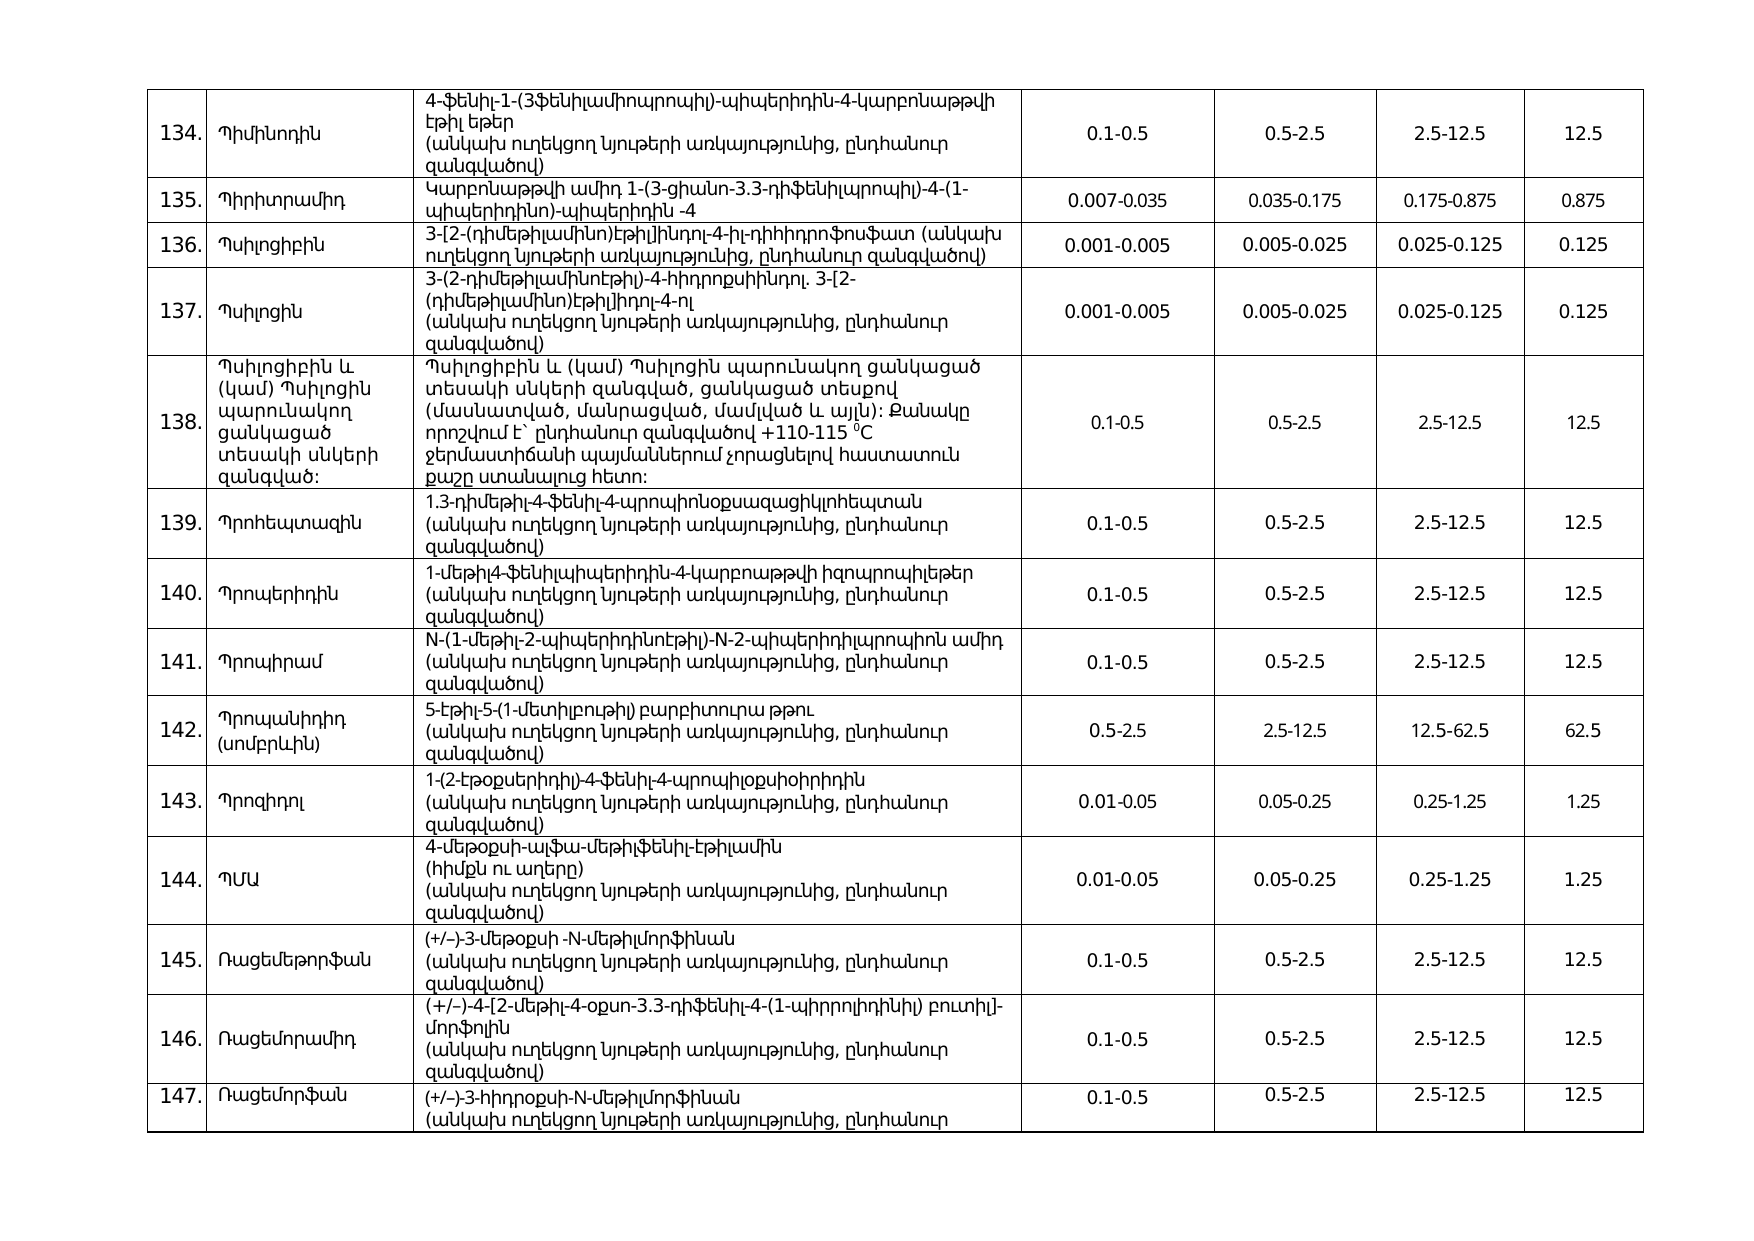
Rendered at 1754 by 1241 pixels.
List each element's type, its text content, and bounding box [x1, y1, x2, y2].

table_cell Պսիլոցիբին և (կամ) Պսիլոցին պարունակող ցանկացած տեսակի սնկերի զանգված: [207, 356, 413, 488]
table_cell 0.007-0.035 [1022, 178, 1214, 222]
table_cell 0.5-2.5 [1215, 90, 1376, 177]
table_cell 1.3-դիմեթիլ-4-ֆենիլ-4-պրոպիոնօքսազացիկլոհեպտան (անկախ ուղեկցող նյութերի առկայությունից, ընդհանուր զանգվածով) [414, 489, 1021, 558]
table_cell [148, 489, 206, 558]
table_cell [148, 696, 206, 765]
table_cell Ռացեմորամիդ [207, 995, 413, 1083]
table_cell 0.1-0.5 [1022, 489, 1214, 558]
table_cell Պիմինոդին [207, 90, 413, 177]
table_cell 0.05-0.25 [1215, 837, 1376, 924]
table_cell 2.5-12.5 [1377, 559, 1524, 628]
table_cell 12.5 [1525, 925, 1643, 994]
table_cell [148, 223, 206, 267]
table_cell 2.5-12.5 [1377, 995, 1524, 1083]
table_cell 5-էթիլ-5-(1-մետիլբութիլ) բարբիտուրա թթու (անկախ ուղեկցող նյութերի առկայությունից, ընդհանուր զանգվածով) [414, 696, 1021, 765]
table_cell 12.5 [1525, 90, 1643, 177]
table_cell 0.5-2.5 [1215, 356, 1376, 488]
table_cell 0.005-0.025 [1215, 268, 1376, 355]
table_cell (+/–)-3-մեթօքսի -N-մեթիլմորֆինան (անկախ ուղեկցող նյութերի առկայությունից, ընդհանուր զանգվածով) [414, 925, 1021, 994]
table_cell 0.5-2.5 [1215, 489, 1376, 558]
table_cell [148, 1084, 206, 1131]
table_cell 2.5-12.5 [1377, 90, 1524, 177]
table_cell 12.5 [1525, 995, 1643, 1083]
table_cell 0.1-0.5 [1022, 629, 1214, 695]
table_cell N-(1-մեթիլ-2-պիպերիդինոէթիլ)-N-2-պիպերիդիլպրոպիոն ամիդ (անկախ ուղեկցող նյութերի առկայությունից, ընդհանուր զանգվածով) [414, 629, 1021, 695]
table_cell 0.5-2.5 [1215, 925, 1376, 994]
table_cell 0.25-1.25 [1377, 766, 1524, 836]
table_cell [148, 837, 206, 924]
table_cell 0.001-0.005 [1022, 223, 1214, 267]
table_cell 0.025-0.125 [1377, 268, 1524, 355]
table_cell 0.5-2.5 [1215, 559, 1376, 628]
table_cell 0.25-1.25 [1377, 837, 1524, 924]
table_cell 0.875 [1525, 178, 1643, 222]
table_cell 3-(2-դիմեթիլամինոէթիլ)-4-հիդրոքսիինդոլ. 3-[2-(դիմեթիլամինո)էթիլ]իդոլ-4-ոլ (անկախ ուղեկցող նյութերի առկայությունից, ընդհանուր զանգվածով) [414, 268, 1021, 355]
table_cell 0.1-0.5 [1022, 995, 1214, 1083]
table_cell 12.5 [1525, 559, 1643, 628]
table_cell [148, 925, 206, 994]
table_cell 12.5 [1525, 489, 1643, 558]
table_cell 1-(2-էթօքսերիդիլ)-4-ֆենիլ-4-պրոպիլօքսիօիրիդին (անկախ ուղեկցող նյութերի առկայությունից, ընդհանուր զանգվածով) [414, 766, 1021, 836]
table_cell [414, 1084, 1021, 1131]
table_cell 0.01-0.05 [1022, 837, 1214, 924]
table_cell 4-ֆենիլ-1-(3ֆենիլամիոպրոպիլ)-պիպերիդին-4-կարբոնաթթվի էթիլ եթեր (անկախ ուղեկցող նյութերի առկայությունից, ընդհանուր զանգվածով) [414, 90, 1021, 177]
table_cell ՊՄԱ [207, 837, 413, 924]
table_cell [148, 559, 206, 628]
table_cell [148, 766, 206, 836]
table_cell Պսիլոցին [207, 268, 413, 355]
table_cell 0.1-0.5 [1022, 90, 1214, 177]
table_cell 12.5 [1525, 356, 1643, 488]
table_cell Պսիլոցիբին [207, 223, 413, 267]
table_cell Ռացեմեթորֆան [207, 925, 413, 994]
table_cell 12.5-62.5 [1377, 696, 1524, 765]
table_cell 0.1-0.5 [1022, 559, 1214, 628]
table_cell (+/–)-4-[2-մեթիլ-4-օքսո-3.3-դիֆենիլ-4-(1-պիրրոլիդինիլ) բուտիլ]-մորֆոլին (անկախ ուղեկցող նյութերի առկայությունից, ընդհանուր զանգվածով) [414, 995, 1021, 1083]
table_cell Պրոպիրամ [207, 629, 413, 695]
table_cell 0.035-0.175 [1215, 178, 1376, 222]
table_cell 62.5 [1525, 696, 1643, 765]
table_cell Պիրիտրամիդ [207, 178, 413, 222]
table_cell [148, 90, 206, 177]
table_cell Պրոզիդոլ [207, 766, 413, 836]
table_cell 1.25 [1525, 766, 1643, 836]
table_cell 2.5-12.5 [1377, 489, 1524, 558]
table_cell [148, 268, 206, 355]
table_cell 2.5-12.5 [1377, 356, 1524, 488]
table_cell 12.5 [1525, 629, 1643, 695]
table_cell [148, 629, 206, 695]
table_cell 1-մեթիլ4-ֆենիլպիպերիդին-4-կարբոաթթվի իզոպրոպիլեթեր (անկախ ուղեկցող նյութերի առկայությունից, ընդհանուր զանգվածով) [414, 559, 1021, 628]
table_cell 3-[2-(դիմեթիլամինո)էթիլ]ինդոլ-4-իլ-դիհիդրոֆոսֆատ (անկախ ուղեկցող նյութերի առկայությունից, ընդհանուր զանգվածով) [414, 223, 1021, 267]
table_cell 12.5 [1525, 1084, 1643, 1131]
table_cell [148, 995, 206, 1083]
table_cell 2.5-12.5 [1377, 925, 1524, 994]
table_cell 0.5-2.5 [1215, 995, 1376, 1083]
table_cell 2.5-12.5 [1377, 629, 1524, 695]
table_cell 0.1-0.5 [1022, 356, 1214, 488]
table_cell 0.025-0.125 [1377, 223, 1524, 267]
table_cell 0.05-0.25 [1215, 766, 1376, 836]
table_cell Պսիլոցիբին և (կամ) Պսիլոցին պարունակող ցանկացած տեսակի սնկերի զանգված, ցանկացած տեսքով (մասնատված, մանրացված, մամլված և այլն): Քանակը որոշվում է` ընդհանուր զանգվածով +110-115 0C ջերմաստիճանի պայմաններում չորացնելով հաստատուն քաշը ստանալուց հետո: [414, 356, 1021, 488]
table_cell 0.01-0.05 [1022, 766, 1214, 836]
table_cell 0.1-0.5 [1022, 925, 1214, 994]
table_cell 0.001-0.005 [1022, 268, 1214, 355]
table_cell 0.125 [1525, 268, 1643, 355]
table_cell 0.175-0.875 [1377, 178, 1524, 222]
table_cell 0.1-0.5 [1022, 1084, 1214, 1131]
table_cell [148, 356, 206, 488]
table_cell 0.5-2.5 [1022, 696, 1214, 765]
table_cell Պրոպերիդին [207, 559, 413, 628]
table_cell 1.25 [1525, 837, 1643, 924]
table_cell Պրոհեպտազին [207, 489, 413, 558]
table_cell 2.5-12.5 [1215, 696, 1376, 765]
table_cell 0.5-2.5 [1215, 629, 1376, 695]
table_cell Պրոպանիդիդ (սոմբրևին) [207, 696, 413, 765]
table_cell 4-մեթօքսի-ալֆա-մեթիլֆենիլ-էթիլամին (հիմքն ու աղերը) (անկախ ուղեկցող նյութերի առկայությունից, ընդհանուր զանգվածով) [414, 837, 1021, 924]
table_cell Կարբոնաթթվի ամիդ 1-(3-ցիանո-3.3-դիֆենիլպրոպիլ)-4-(1-պիպերիդինո)-պիպերիդին -4 [414, 178, 1021, 222]
table_cell Ռացեմորֆան [207, 1084, 413, 1131]
table_cell 0.005-0.025 [1215, 223, 1376, 267]
table_cell 0.5-2.5 [1215, 1084, 1376, 1131]
table_cell 0.125 [1525, 223, 1643, 267]
table_cell 2.5-12.5 [1377, 1084, 1524, 1131]
table_cell [148, 178, 206, 222]
